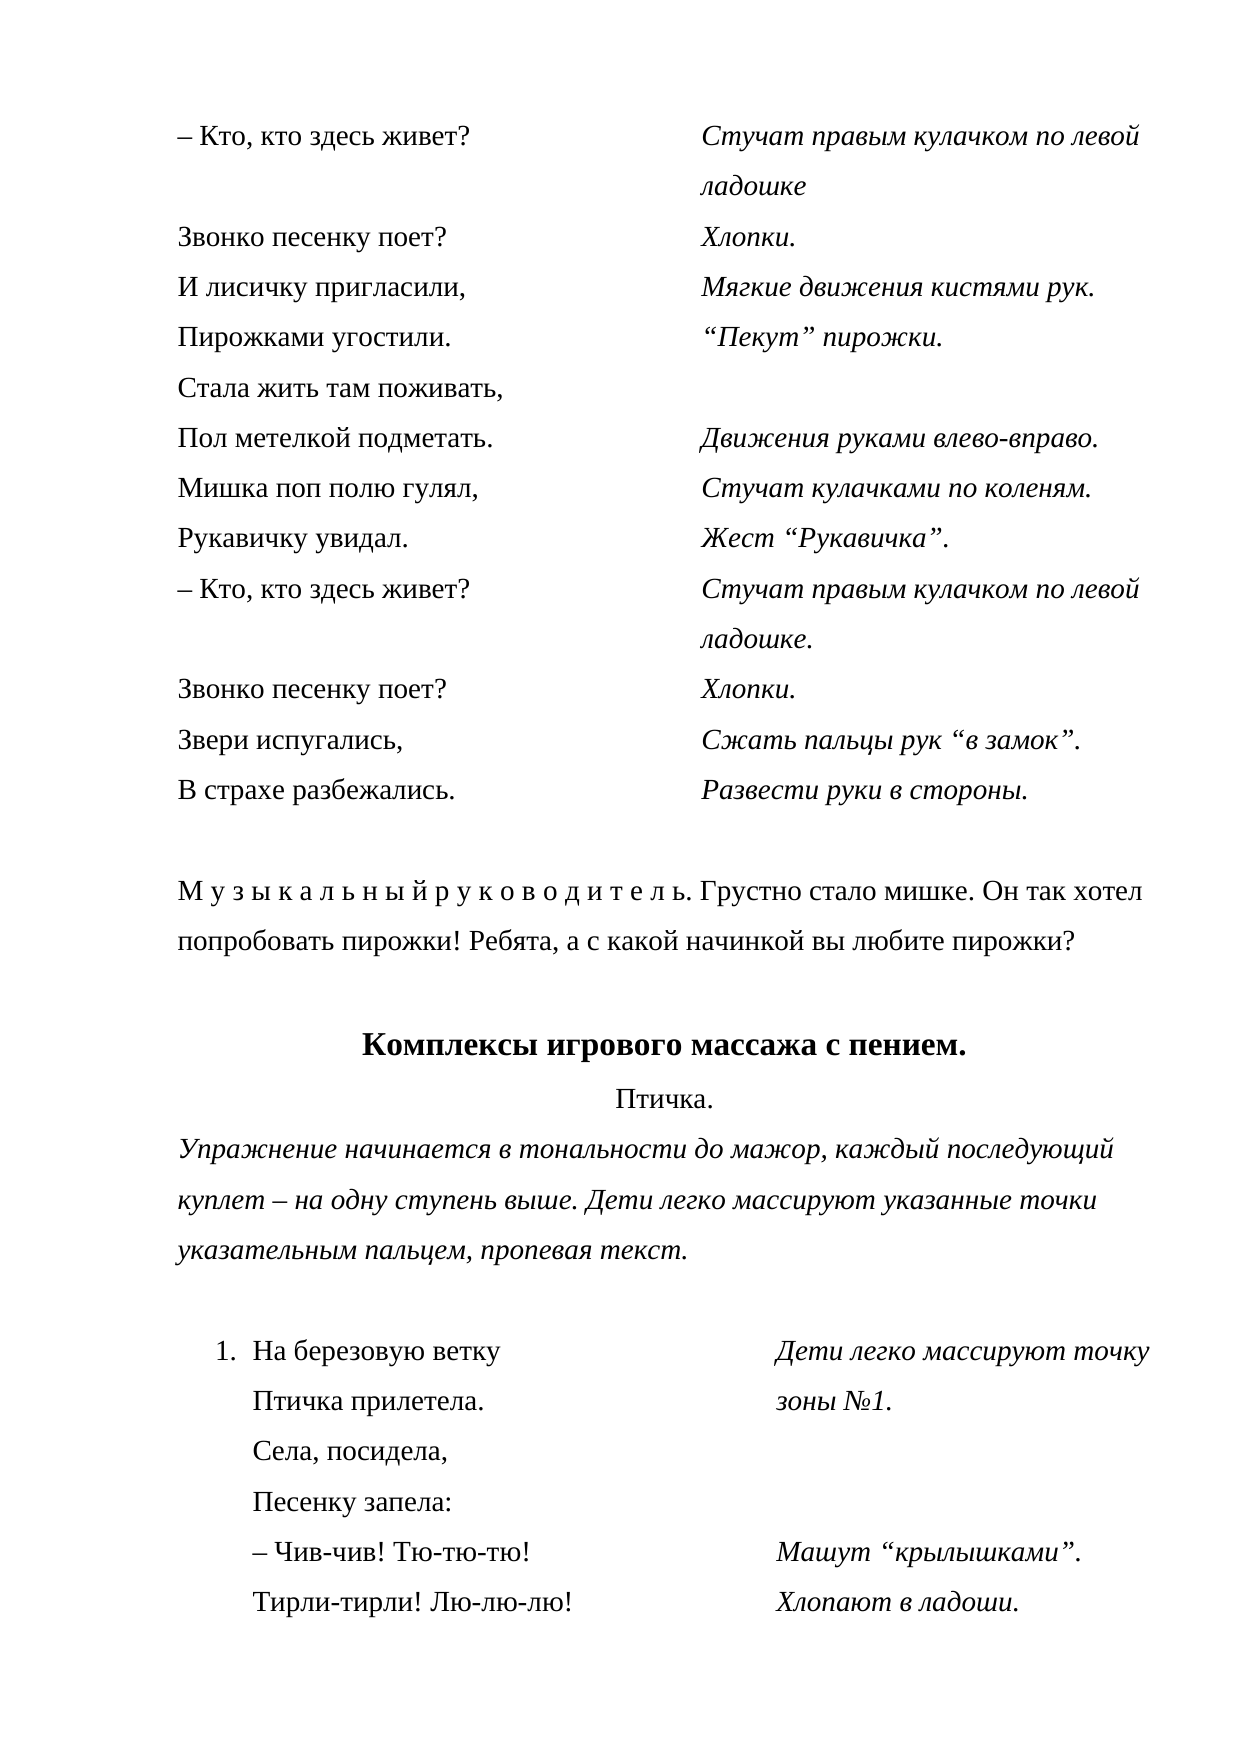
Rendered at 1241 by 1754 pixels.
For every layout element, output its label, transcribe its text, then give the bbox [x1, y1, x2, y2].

text М у з ы к а л ь н ы й р у к о в о д и т е л ь. Грустно стало мишке. Он так хотел попробовать пирожки! Ребята, а с какой начинкой вы любите пирожки? [177, 873, 1152, 957]
text И лисичку пригласили, [177, 269, 627, 303]
text Пол метелкой подметать. [177, 420, 627, 453]
list Села, посидела, [252, 1433, 627, 1467]
list – Чив-чив! Тю-тю-тю! [252, 1534, 627, 1568]
text Звери испугались, [177, 722, 627, 755]
list Машут “крылышками”. [776, 1534, 1152, 1568]
text Стучат правым кулачком по левой ладошке. [701, 571, 1152, 655]
text Стала жить там поживать, [177, 370, 627, 403]
text Птичка. [177, 1081, 1152, 1115]
text Хлопки. [701, 219, 1152, 252]
text Развести руки в стороны. [701, 772, 1152, 806]
text “Пекут” пирожки. [701, 319, 1152, 353]
text – Кто, кто здесь живет? [177, 118, 627, 152]
text Стучат правым кулачком по левой ладошке [701, 118, 1152, 202]
text Стучат кулачками по коленям. [701, 470, 1152, 504]
text Пирожками угостили. [177, 319, 627, 353]
list Дети легко массируют точку зоны №1. [776, 1333, 1152, 1417]
text Рукавичку увидал. [177, 521, 627, 554]
text Хлопки. [701, 672, 1152, 705]
text Мишка поп полю гулял, [177, 470, 627, 504]
list Хлопают в ладоши. [776, 1584, 1152, 1618]
text Звонко песенку поет? [177, 672, 627, 705]
text Движения руками влево-вправо. [701, 420, 1152, 453]
text Сжать пальцы рук “в замок”. [701, 722, 1152, 755]
text Упражнение начинается в тональности до мажор, каждый последующий куплет – на одну ступень выше. Дети легко массируют указанные точки указательным пальцем, пропевая текст. [177, 1132, 1152, 1266]
text Жест “Рукавичка”. [701, 521, 1152, 554]
text В страхе разбежались. [177, 772, 627, 806]
text Звонко песенку поет? [177, 219, 627, 252]
text – Кто, кто здесь живет? [177, 571, 627, 604]
list Песенку запела: [252, 1484, 627, 1517]
list Тирли-тирли! Лю-лю-лю! [252, 1584, 627, 1618]
list На березовую ветку [215, 1333, 627, 1366]
text Мягкие движения кистями рук. [701, 269, 1152, 303]
text Комплексы игрового массажа с пением. [177, 1024, 1152, 1062]
list Птичка прилетела. [252, 1383, 627, 1417]
